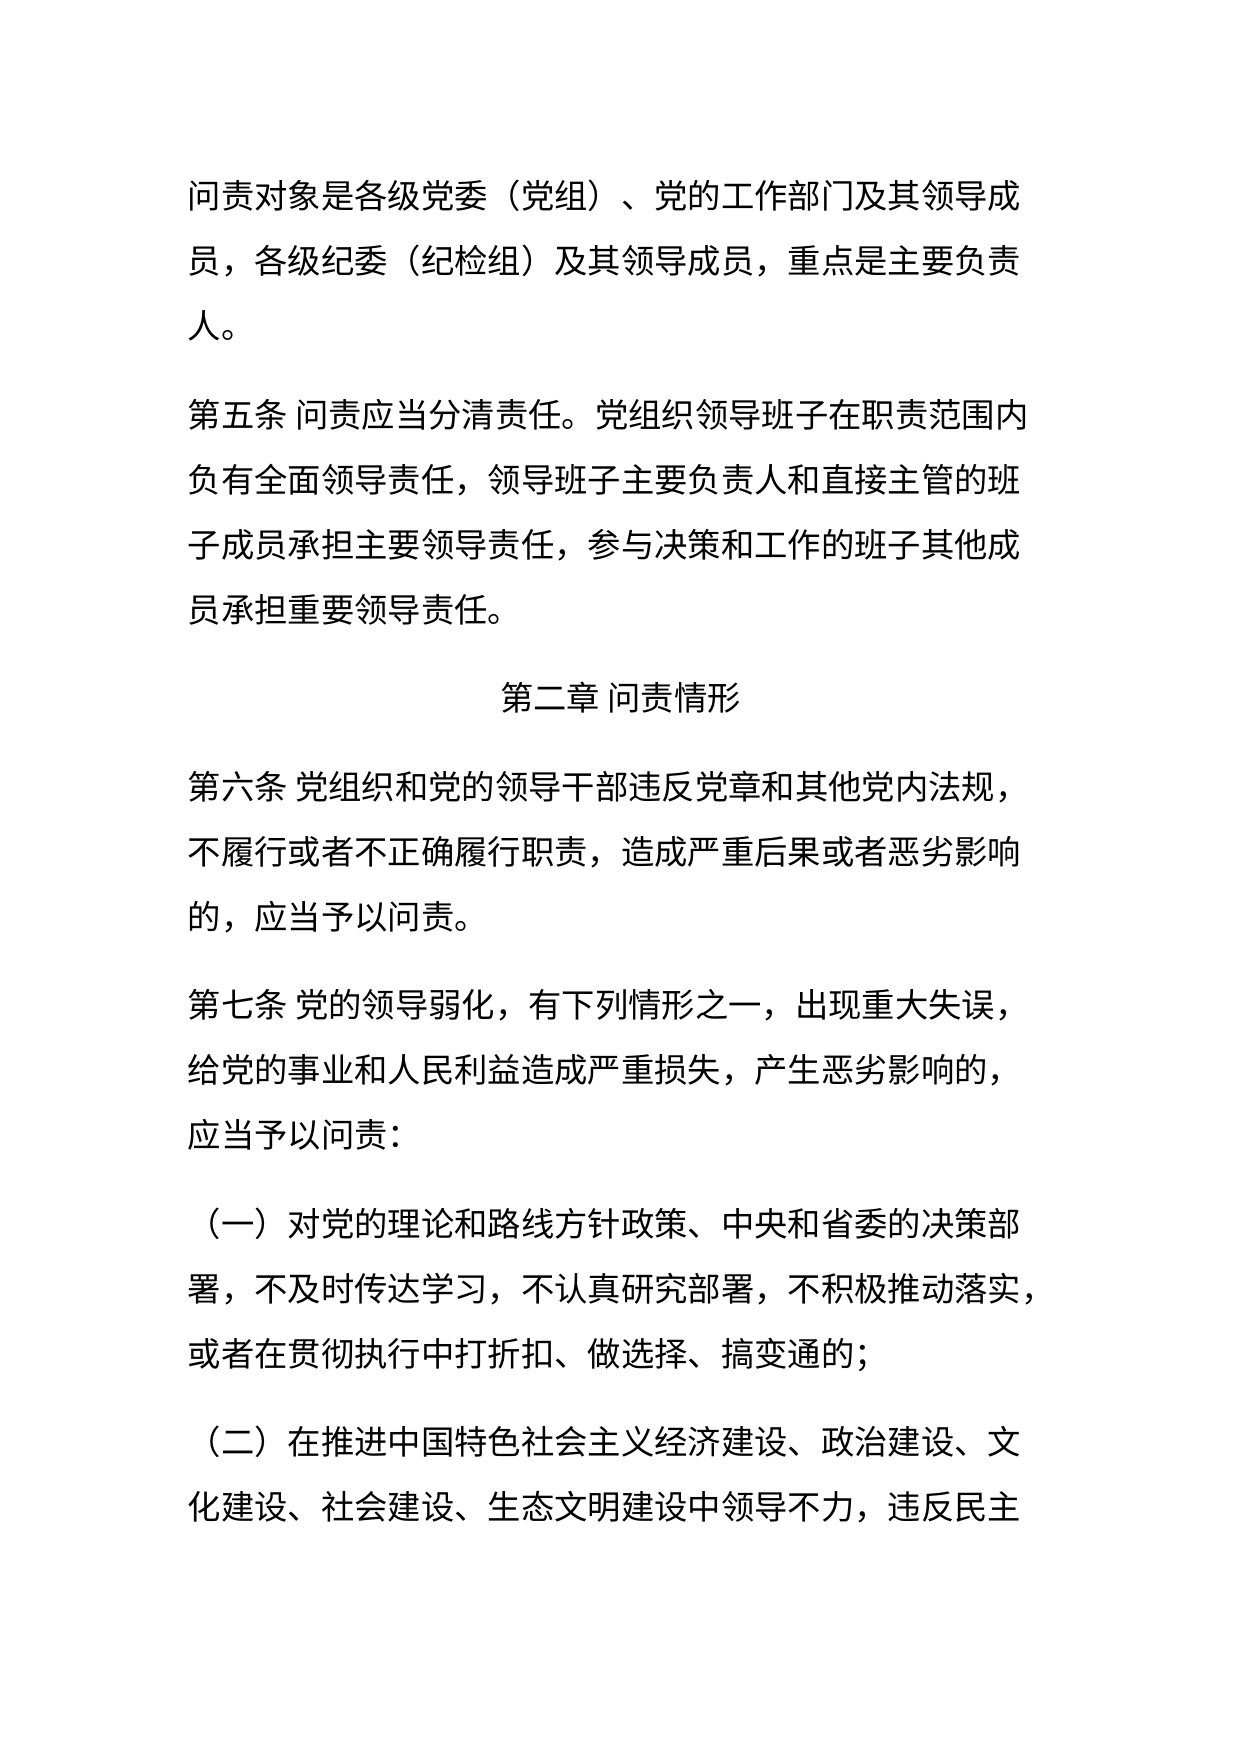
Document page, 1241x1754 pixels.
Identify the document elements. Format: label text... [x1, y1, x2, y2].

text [187, 1408, 1053, 1538]
text （一）对党的理论和路线方针政策、中央和省委的决策部署，不及时传达学习，不认真研究部署，不积极推动落实，或者在贯彻执行中打折扣、做选择、搞变通的； [187, 1189, 1053, 1384]
text 第五条 问责应当分清责任。党组织领导班子在职责范围内负有全面领导责任，领导班子主要负责人和直接主管的班子成员承担主要领导责任，参与决策和工作的班子其他成员承担重要领导责任。 [187, 380, 1053, 640]
text 问责对象是各级党委（党组）、党的工作部门及其领导成员，各级纪委（纪检组）及其领导成员，重点是主要负责人。 [187, 162, 1053, 357]
text 第六条 党组织和党的领导干部违反党章和其他党内法规，不履行或者不正确履行职责，造成严重后果或者恶劣影响的，应当予以问责。 [187, 752, 1053, 947]
text 第二章 问责情形 [187, 664, 1053, 729]
text 第七条 党的领导弱化，有下列情形之一，出现重大失误，给党的事业和人民利益造成严重损失，产生恶劣影响的，应当予以问责： [187, 971, 1053, 1166]
